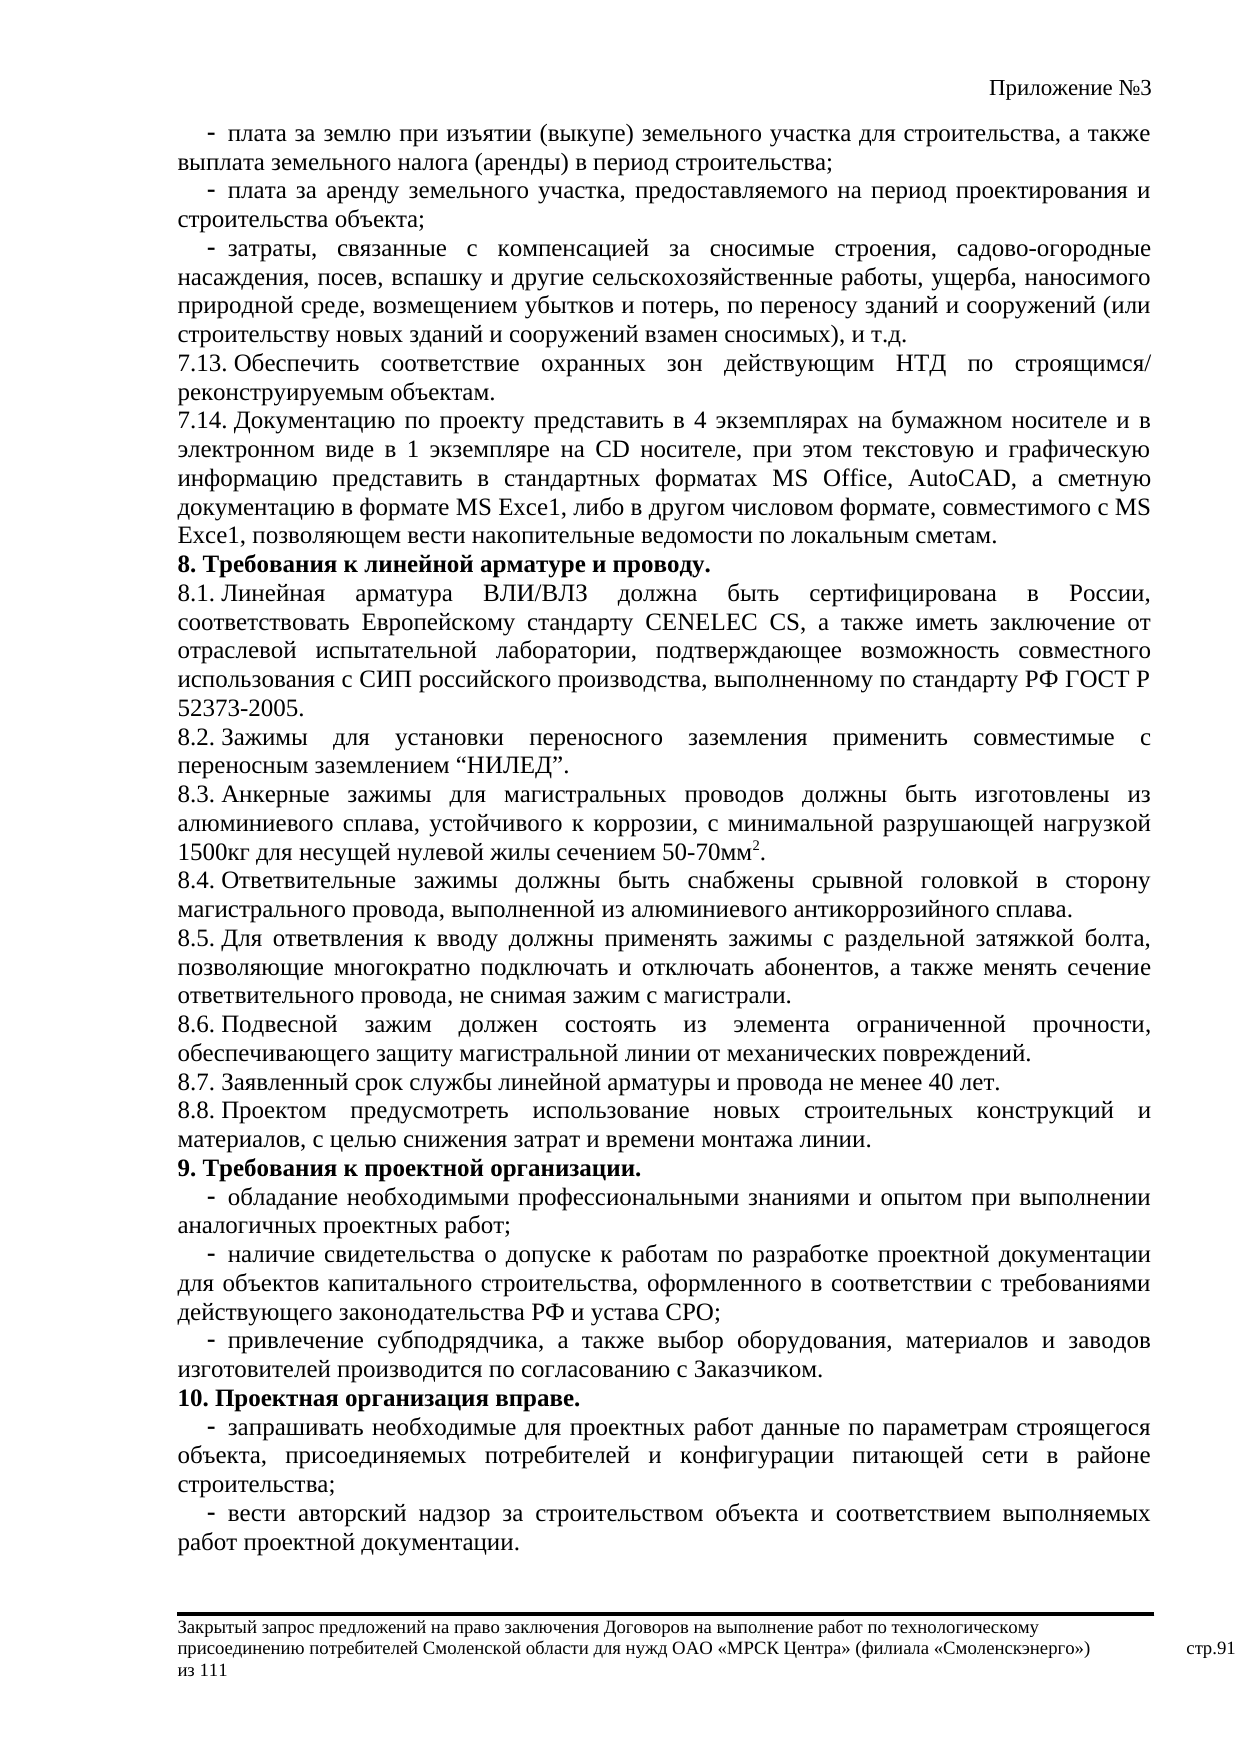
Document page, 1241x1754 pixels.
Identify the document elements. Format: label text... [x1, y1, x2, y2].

list Линейная арматура ВЛИ/ВЛЗ должна быть сертифицирована в России, соответствовать Европейскому стандарту СЕNELEC CS, а также иметь заключение от отраслевой испытательной лаборатории, подтверждающее возможность совместного использования с СИП российского производства, выполненному по стандарту РФ ГОСТ Р 52373-2005. [177, 578, 1152, 722]
list Документацию по проекту представить в 4 экземплярах на бумажном носителе и в электронном виде в 1 экземпляре на CD носителе, при этом текстовую и графическую информацию представить в стандартных форматах МS Officе, AutoCAD, а сметную документацию в формате МS Eхсе1, либо в другом числовом формате, совместимого с МS Ехce1, позволяющем вести накопительные ведомости по локальным сметам. [177, 406, 1152, 549]
list запрашивать необходимые для проектных работ данные по параметрам строящегося объекта, присоединяемых потребителей и конфигурации питающей сети в районе строительства; [177, 1412, 1152, 1498]
list привлечение субподрядчика, а также выбор оборудования, материалов и заводов изготовителей производится по согласованию с Заказчиком. [177, 1326, 1152, 1383]
list Обеспечить соответствие охранных зон действующим НТД по строящимся/ реконструируемым объектам. [177, 348, 1152, 406]
list наличие свидетельства о допуске к работам по разработке проектной документации для объектов капитального строительства, оформленного в соответствии с требованиями действующего законодательства РФ и устава СРО; [177, 1239, 1152, 1326]
list плата за землю при изъятии (выкупе) земельного участка для строительства, а также выплата земельного налога (аренды) в период строительства; [177, 118, 1152, 176]
list Требования к линейной арматуре и проводу. [177, 549, 1152, 578]
list Зажимы для установки переносного заземления применить совместимые с переносным заземлением “НИЛЕД”. [177, 722, 1152, 779]
list Анкерные зажимы для магистральных проводов должны быть изготовлены из алюминиевого сплава, устойчивого к коррозии, с минимальной разрушающей нагрузкой 1500кг для несущей нулевой жилы сечением 50-70мм2. [177, 779, 1152, 866]
list обладание необходимыми профессиональными знаниями и опытом при выполнении аналогичных проектных работ; [177, 1182, 1152, 1239]
list Для ответвления к вводу должны применять зажимы с раздельной затяжкой болта, позволяющие многократно подключать и отключать абонентов, а также менять сечение ответвительного провода, не снимая зажим с магистрали. [177, 923, 1152, 1009]
list вести авторский надзор за строительством объекта и соответствием выполняемых работ проектной документации. [177, 1498, 1152, 1556]
list Заявленный срок службы линейной арматуры и провода не менее 40 лет. [177, 1067, 1152, 1096]
list плата за аренду земельного участка, предоставляемого на период проектирования и строительства объекта; [177, 176, 1152, 233]
list затраты, связанные с компенсацией за сносимые строения, садово-огородные насаждения, посев, вспашку и другие сельскохозяйственные работы, ущерба, наносимого природной среде, возмещением убытков и потерь, по переносу зданий и сооружений (или строительству новых зданий и сооружений взамен сносимых), и т.д. [177, 233, 1152, 348]
list Требования к проектной организации. [177, 1153, 1152, 1182]
list Проектом предусмотреть использование новых строительных конструкций и материалов, с целью снижения затрат и времени монтажа линии. [177, 1096, 1152, 1153]
list Ответвительные зажимы должны быть снабжены срывной головкой в сторону магистрального провода, выполненной из алюминиевого антикоррозийного сплава. [177, 866, 1152, 923]
list Подвесной зажим должен состоять из элемента ограниченной прочности, обеспечивающего защиту магистральной линии от механических повреждений. [177, 1009, 1152, 1067]
list Проектная организация вправе. [177, 1383, 1152, 1412]
